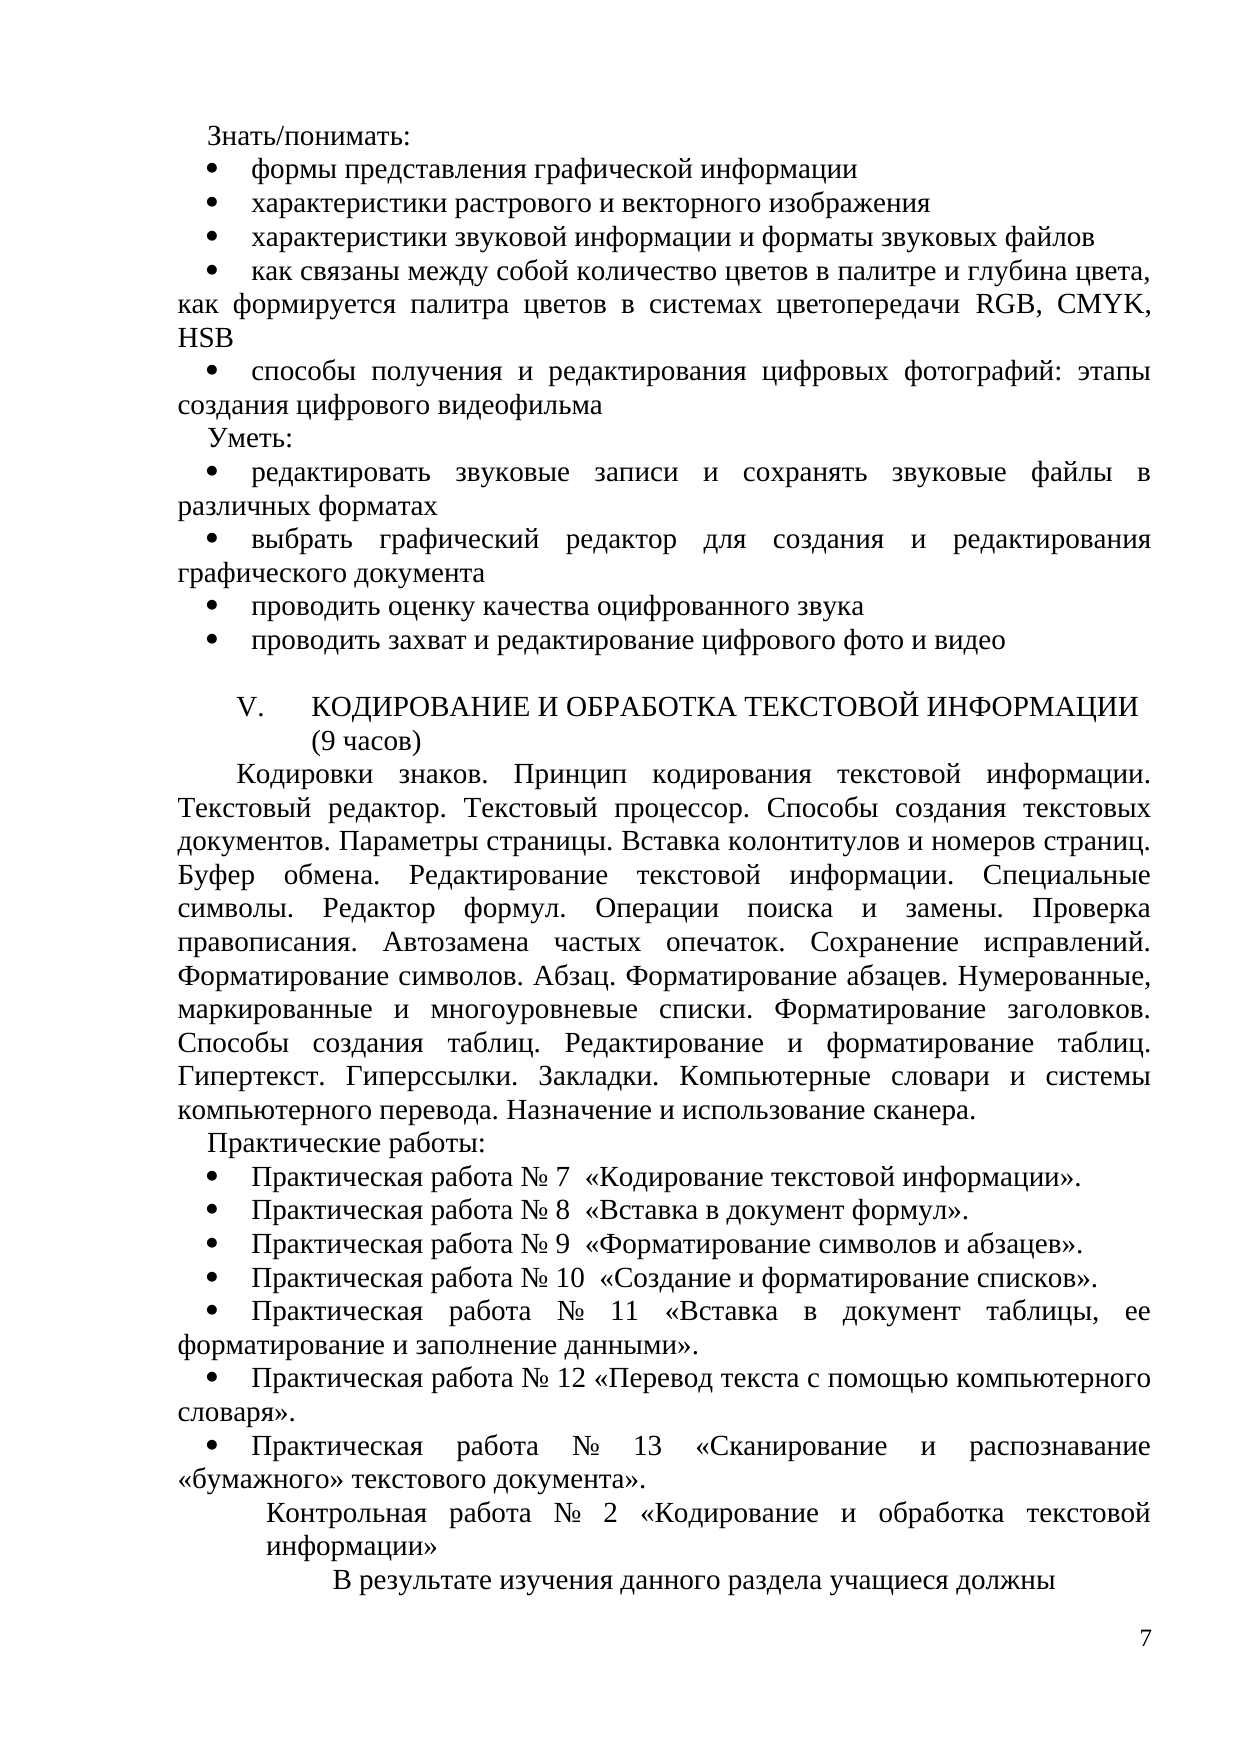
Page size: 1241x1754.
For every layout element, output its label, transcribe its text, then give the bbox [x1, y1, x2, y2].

text Практические работы: [177, 1125, 1152, 1159]
list характеристики растрового и векторного изображения [177, 185, 1152, 219]
list Контрольная работа № 2 «Кодирование и обработка текстовой информации» [266, 1495, 1152, 1562]
text Кодировки знаков. Принцип кодирования текстовой информации. Текстовый редактор. Текстовый процессор. Способы создания текстовых документов. Параметры страницы. Вставка колонтитулов и номеров страниц. Буфер обмена. Редактирование текстовой информации. Специальные символы. Редактор формул. Операции поиска и замены. Проверка правописания. Автозамена частых опечаток. Сохранение исправлений. Форматирование символов. Абзац. Форматирование абзацев. Нумерованные, маркированные и многоуровневые списки. Форматирование заголовков. Способы создания таблиц. Редактирование и форматирование таблиц. Гипертекст. Гиперссылки. Закладки. Компьютерные словари и системы компьютерного перевода. Назначение и использование сканера. [177, 756, 1152, 1125]
list проводить оценку качества оцифрованного звука [177, 588, 1152, 622]
text В результате изучения данного раздела учащиеся должны [177, 1562, 1152, 1596]
list редактировать звуковые записи и сохранять звуковые файлы в различных форматах [177, 454, 1152, 521]
list Практическая работа № 12 «Перевод текста с помощью компьютерного словаря». [177, 1361, 1152, 1428]
list Практическая работа № 9 «Форматирование символов и абзацев». [177, 1226, 1152, 1260]
list Практическая работа № 13 «Сканирование и распознавание «бумажного» текстового документа». [177, 1428, 1152, 1495]
text Знать/понимать: [177, 118, 1152, 152]
list формы представления графической информации [177, 152, 1152, 185]
list Практическая работа № 7 «Кодирование текстовой информации». [177, 1159, 1152, 1192]
list Практическая работа № 10 «Создание и форматирование списков». [177, 1260, 1152, 1293]
list выбрать графический редактор для создания и редактирования графического документа [177, 521, 1152, 588]
text Уметь: [177, 421, 1152, 454]
list проводить захват и редактирование цифрового фото и видео [177, 622, 1152, 656]
list Практическая работа № 8 «Вставка в документ формул». [177, 1192, 1152, 1226]
list Практическая работа № 11 «Вставка в документ таблицы, ее форматирование и заполнение данными». [177, 1293, 1152, 1361]
list способы получения и редактирования цифровых фотографий: этапы создания цифрового видеофильма [177, 353, 1152, 421]
list как связаны между собой количество цветов в палитре и глубина цвета, как формируется палитра цветов в системах цветопередачи RGB, CMYK, HSB [177, 253, 1152, 353]
list Кодирование и обработка текстовой информации (9 часов) [236, 689, 1152, 756]
list характеристики звуковой информации и форматы звуковых файлов [177, 219, 1152, 253]
